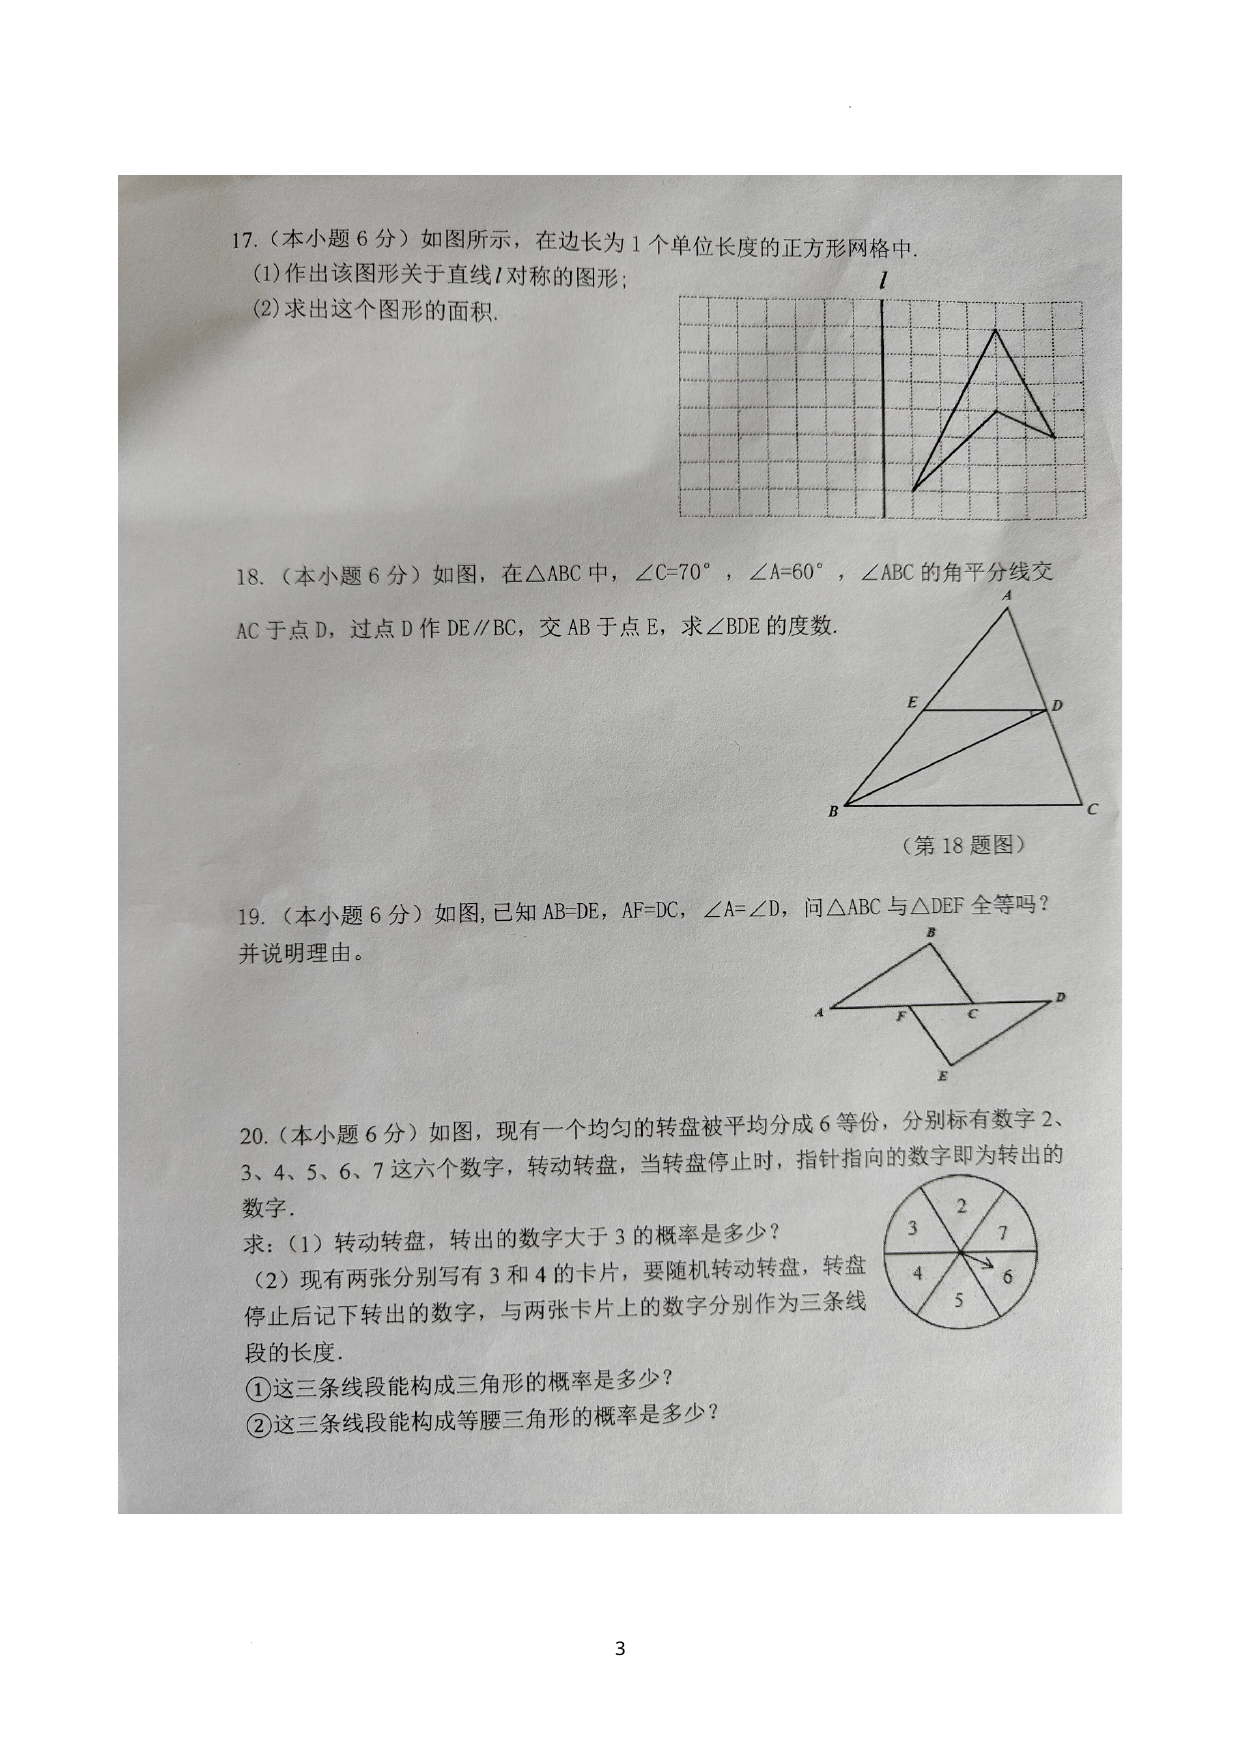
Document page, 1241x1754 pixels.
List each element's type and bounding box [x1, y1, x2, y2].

picture [118, 175, 1123, 1514]
